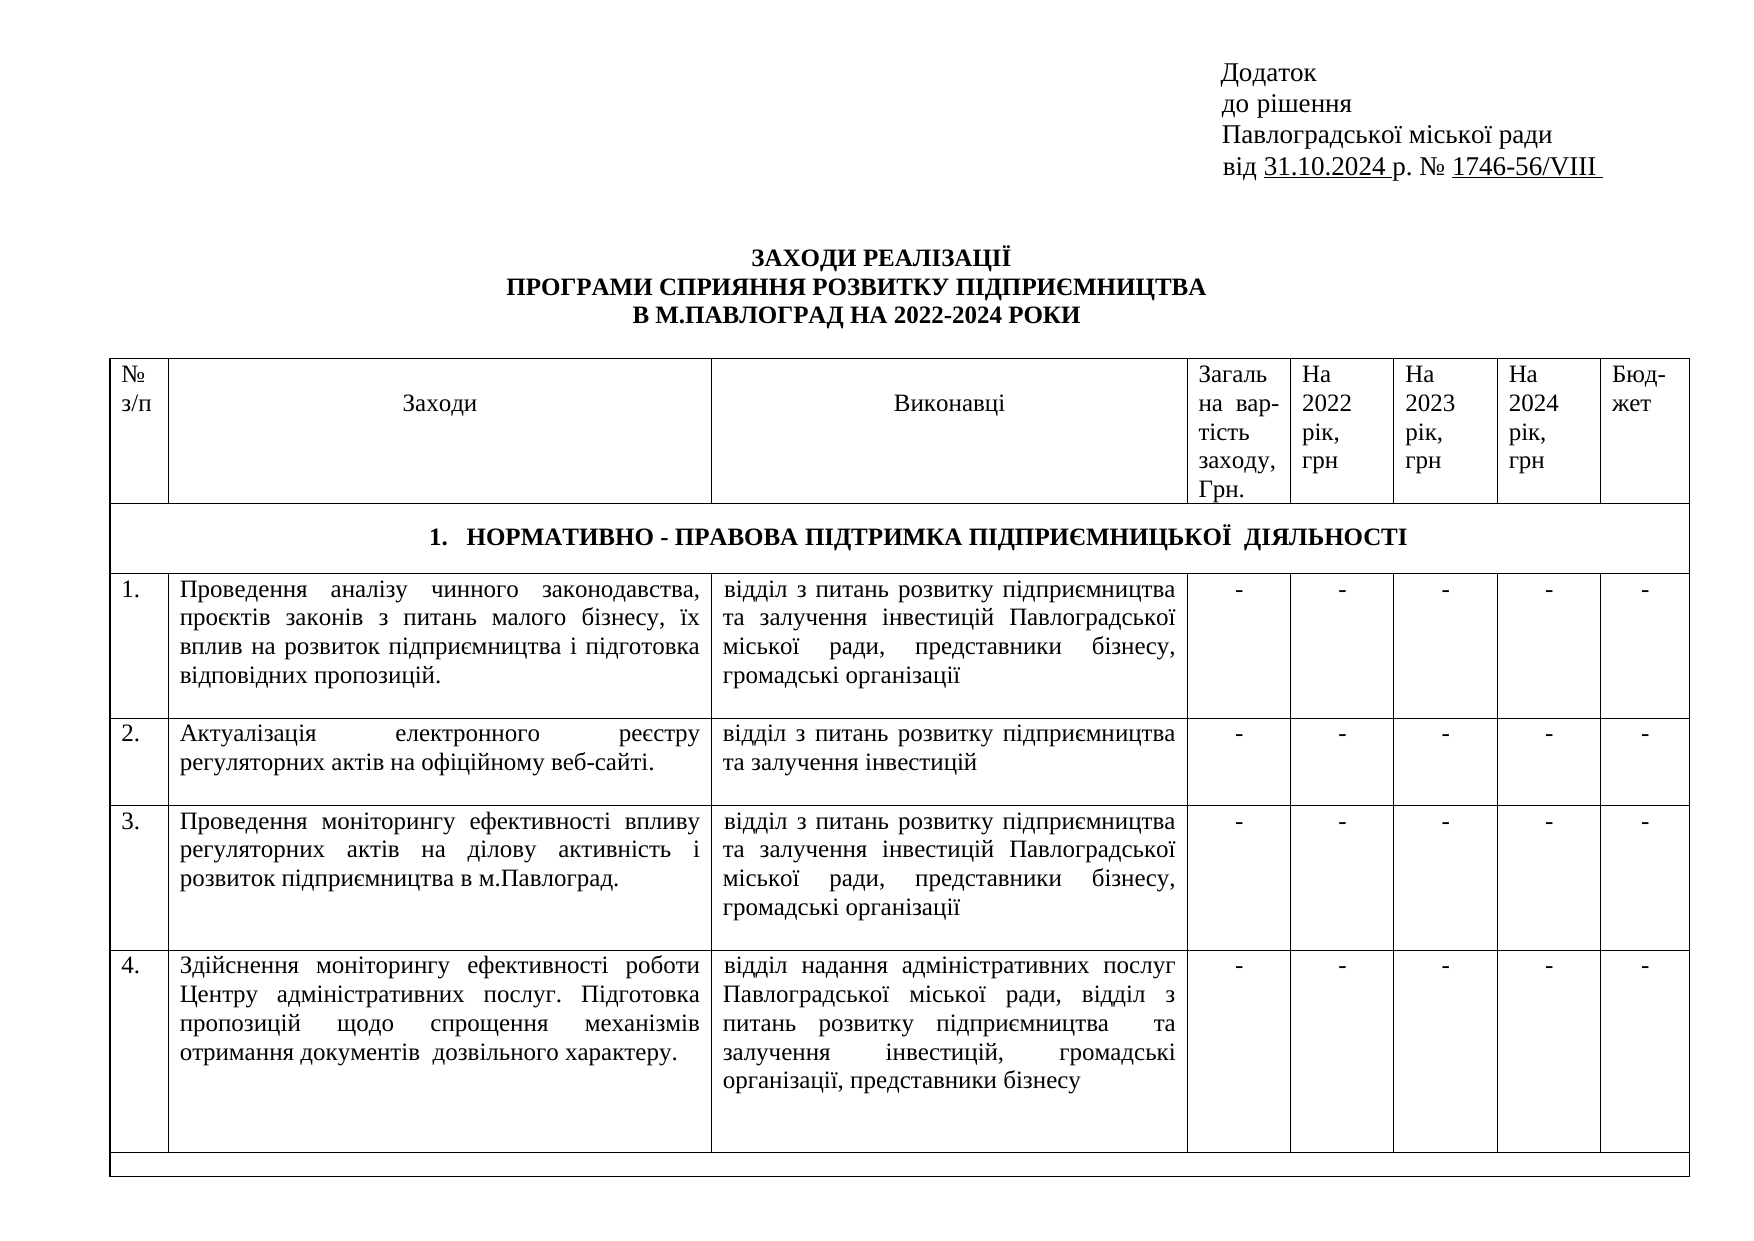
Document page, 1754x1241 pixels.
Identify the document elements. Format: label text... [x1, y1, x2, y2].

table_cell відділ з питань розвитку підприємництва та залучення інвестицій [712, 719, 1187, 805]
table_cell - [1188, 574, 1290, 717]
table_cell - [1394, 574, 1497, 717]
table_cell Актуалізація електронного реєстру регуляторних актів на офіційному веб-сайті. [169, 719, 711, 805]
table_cell 1. [111, 574, 168, 717]
text Павлоградської міської ради [694, 118, 1613, 149]
table_cell - [1188, 951, 1290, 1152]
table_cell Проведення моніторингу ефективності впливу регуляторних актів на ділову активність і розвиток підприємництва в м.Павлоград. [169, 806, 711, 949]
table_cell - [1394, 719, 1497, 805]
text Додаток [694, 56, 1613, 87]
table_cell - [1601, 574, 1689, 717]
table_header Виконавці [712, 359, 1187, 503]
table_header Бюд-жет [1601, 359, 1689, 503]
table_header На 2024 рік, грн [1498, 359, 1600, 503]
text ПРОГРАМИ СПРИЯННЯ РОЗВИТКУ ПІДПРИЄМНИЦТВА [94, 272, 1618, 301]
table_cell - [1188, 719, 1290, 805]
table_header На 2023 рік, грн [1394, 359, 1497, 503]
table_cell відділ з питань розвитку підприємництва та залучення інвестицій Павлоградської міської ради, представники бізнесу, громадські організації [712, 574, 1187, 717]
text В М.ПАВЛОГРАД НА 2022-2024 РОКИ [94, 301, 1618, 329]
table_cell - [1188, 806, 1290, 949]
table_cell відділ з питань розвитку підприємництва та залучення інвестицій Павлоградської міської ради, представники бізнесу, громадські організації [712, 806, 1187, 949]
table_cell Здійснення моніторингу ефективності роботи Центру адміністративних послуг. Підготовка пропозицій щодо спрощення механізмів отримання документів дозвільного характеру. [169, 951, 711, 1152]
table_cell - [1291, 951, 1393, 1152]
table_cell 4. [111, 951, 168, 1152]
table_cell 2. [111, 719, 168, 805]
table_header № з/п [111, 359, 168, 503]
table_cell - [1498, 951, 1600, 1152]
text до рішення [694, 87, 1613, 118]
text ЗАХОДИ РЕАЛІЗАЦІЇ [94, 243, 1618, 272]
table_header На 2022 рік, грн [1291, 359, 1393, 503]
table_cell - [1601, 806, 1689, 949]
table_cell - [1291, 574, 1393, 717]
text від 31.10.2024 р. № 1746-56/VIII [694, 149, 1613, 181]
table_header Заходи [169, 359, 711, 503]
table_cell - [1498, 806, 1600, 949]
table_header Загальна вар-тість заходу, Грн. [1188, 359, 1290, 503]
table_cell - [1291, 806, 1393, 949]
table_cell - [1498, 719, 1600, 805]
table_cell - [1601, 951, 1689, 1152]
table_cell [111, 1153, 1689, 1176]
table_cell - [1291, 719, 1393, 805]
table_cell Проведення аналізу чинного законодавства, проєктів законів з питань малого бізнесу, їх вплив на розвиток підприємництва і підготовка відповідних пропозицій. [169, 574, 711, 717]
table_cell - [1394, 951, 1497, 1152]
table_cell відділ надання адміністративних послуг Павлоградської міської ради, відділ з питань розвитку підприємництва та залучення інвестицій, громадські організації, представники бізнесу [712, 951, 1187, 1152]
table_cell - [1498, 574, 1600, 717]
table_cell 3. [111, 806, 168, 949]
table_cell НОРМАТИВНО - ПРАВОВА ПІДТРИМКА ПІДПРИЄМНИЦЬКОЇ ДІЯЛЬНОСТІ [111, 504, 1689, 573]
table_cell - [1394, 806, 1497, 949]
table_cell - [1601, 719, 1689, 805]
